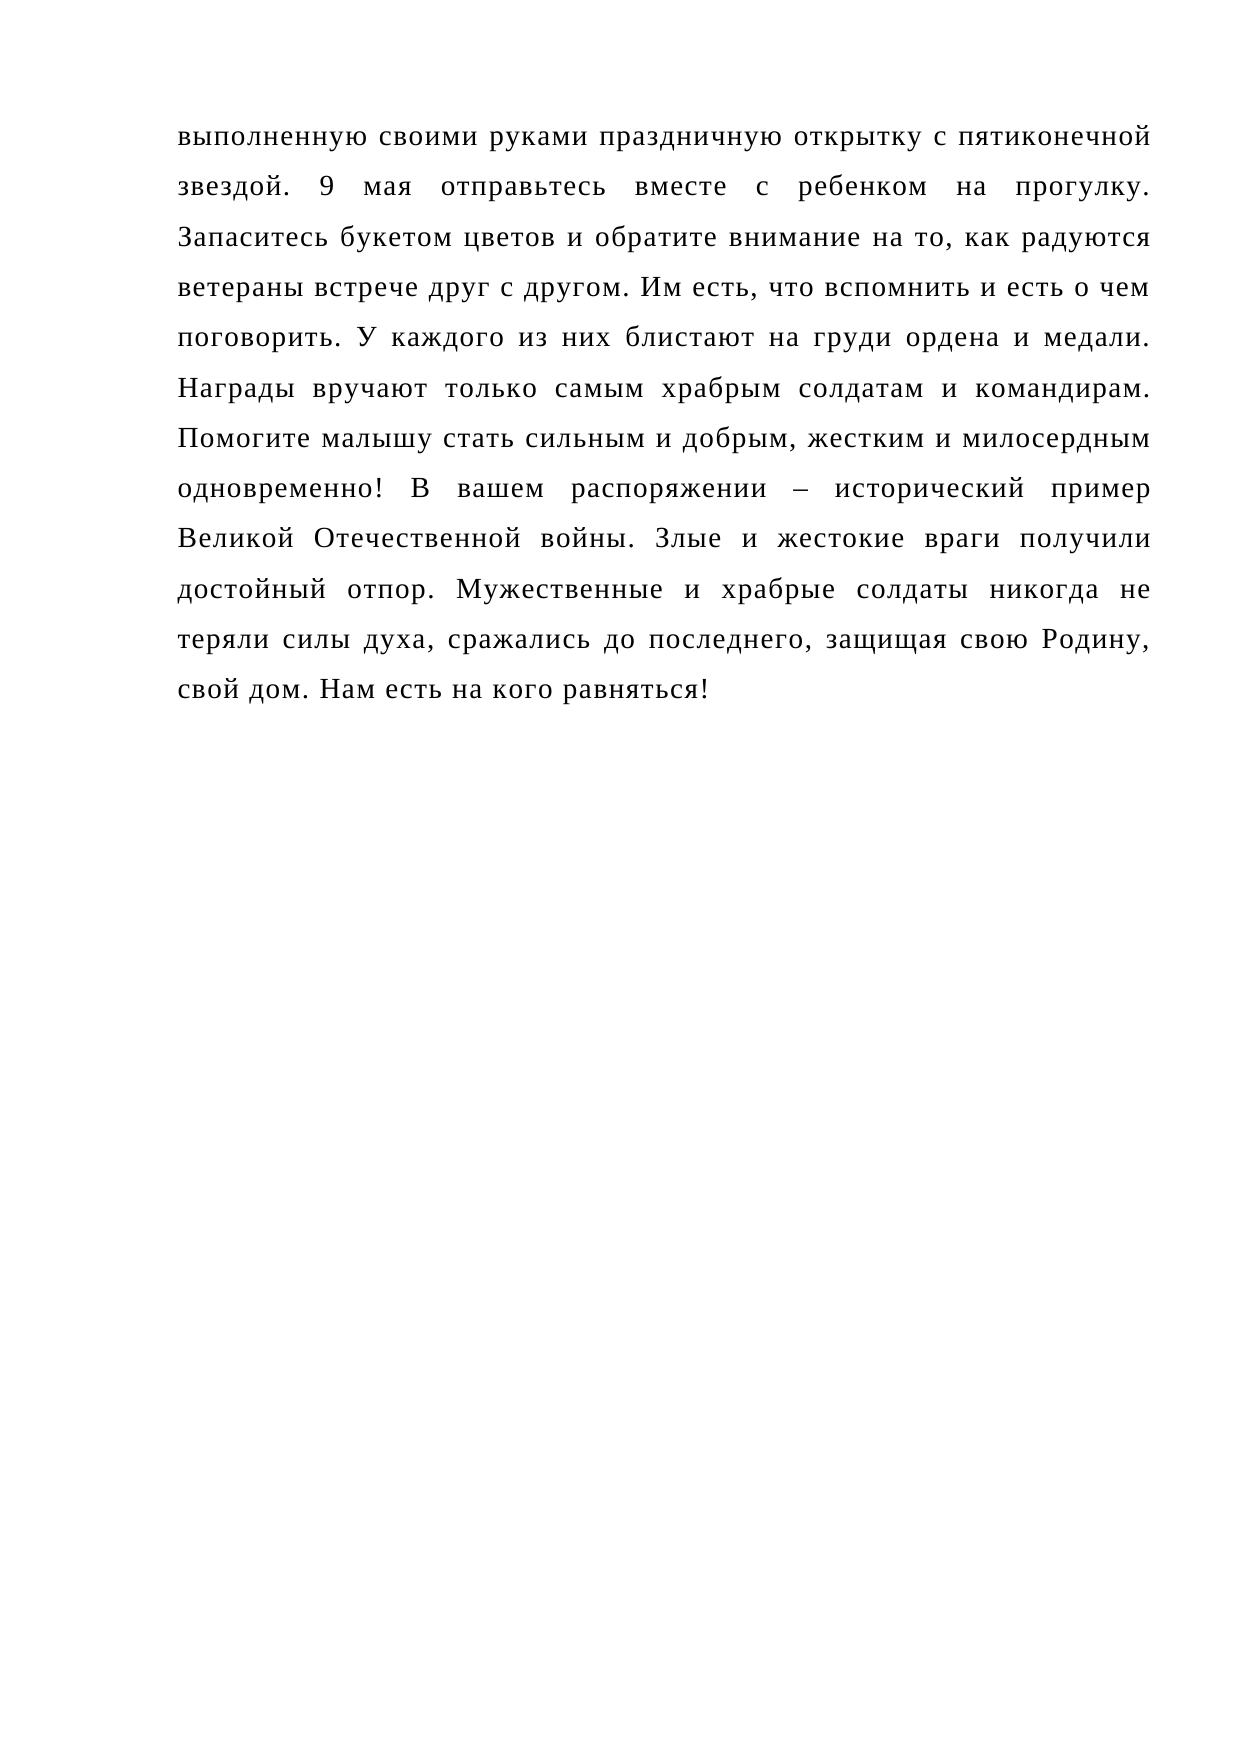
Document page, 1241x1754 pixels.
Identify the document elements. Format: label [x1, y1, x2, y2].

subtitle [177, 118, 1152, 705]
